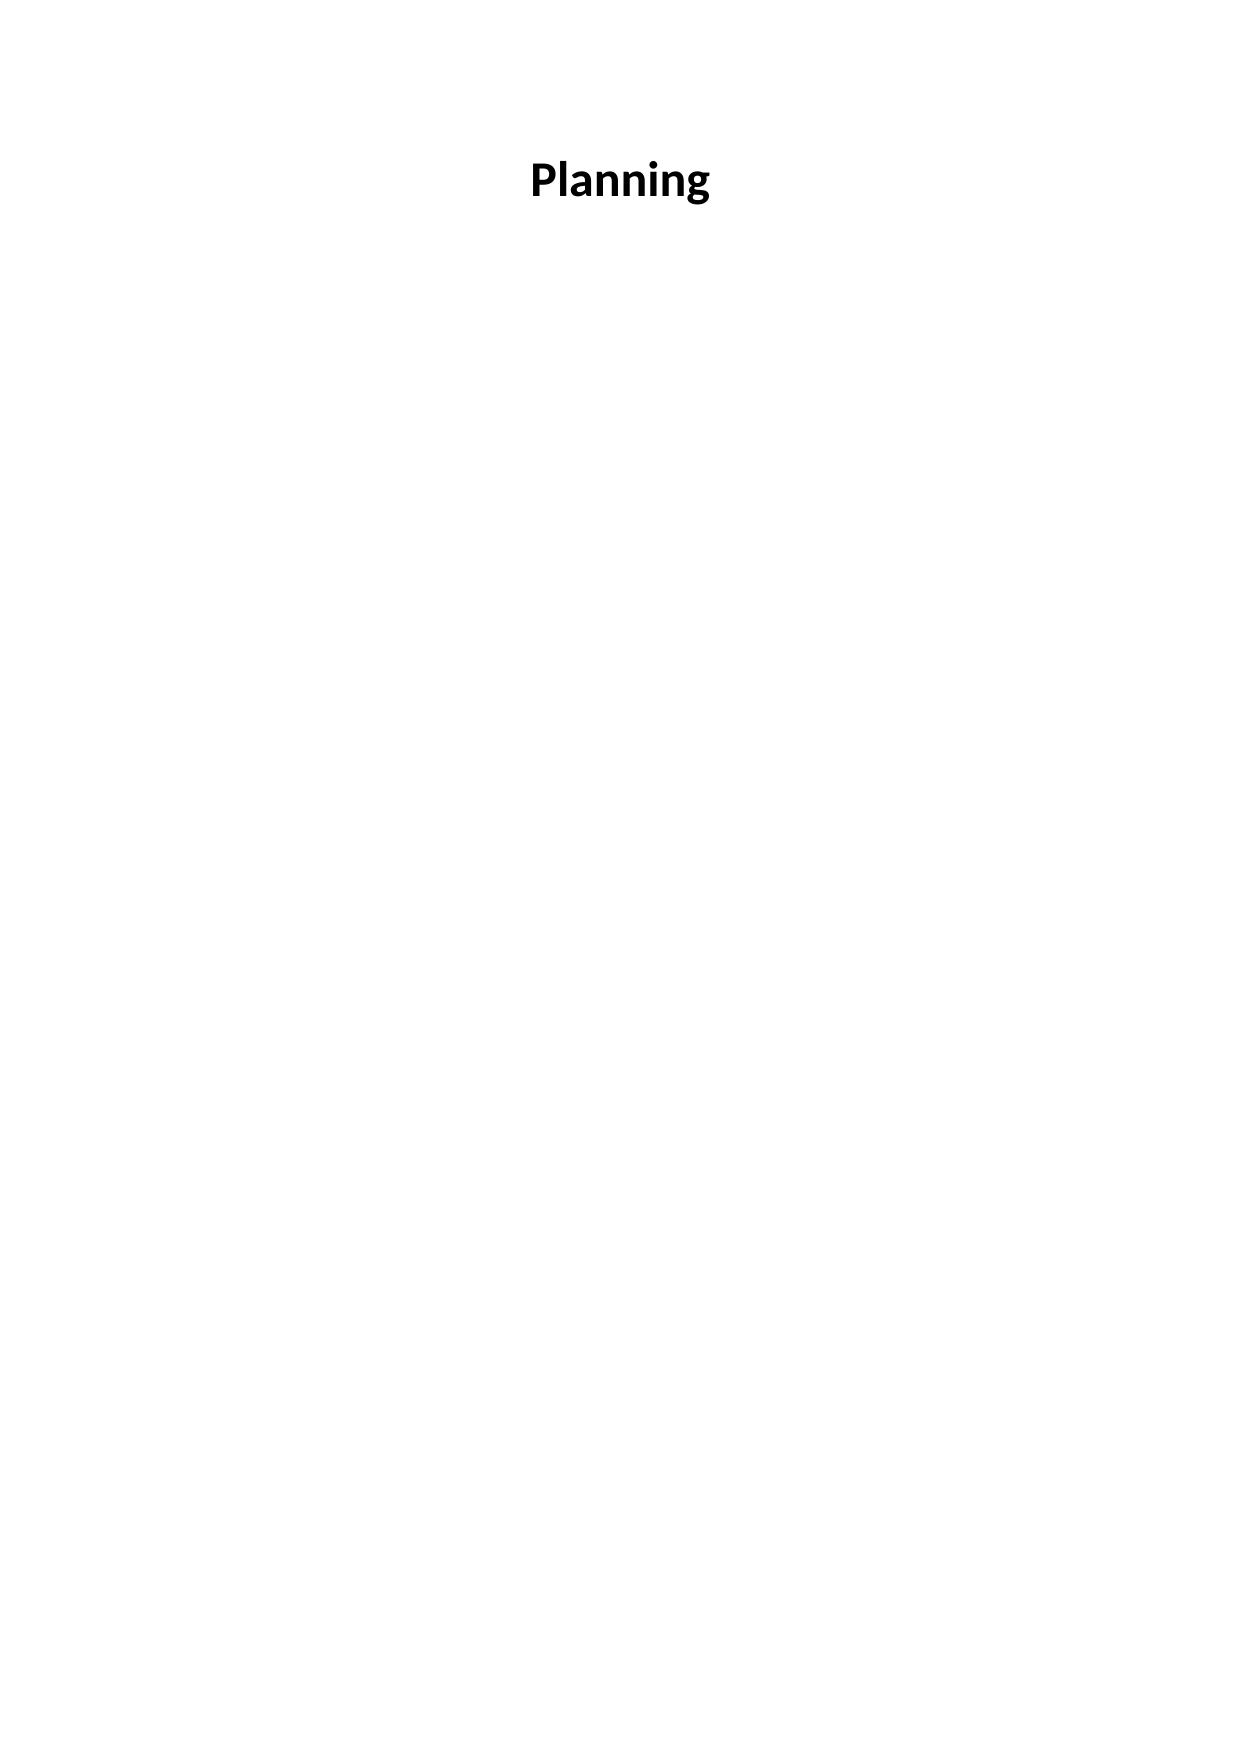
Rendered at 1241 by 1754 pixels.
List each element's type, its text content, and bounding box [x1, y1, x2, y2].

subtitle Planning [148, 148, 1093, 209]
